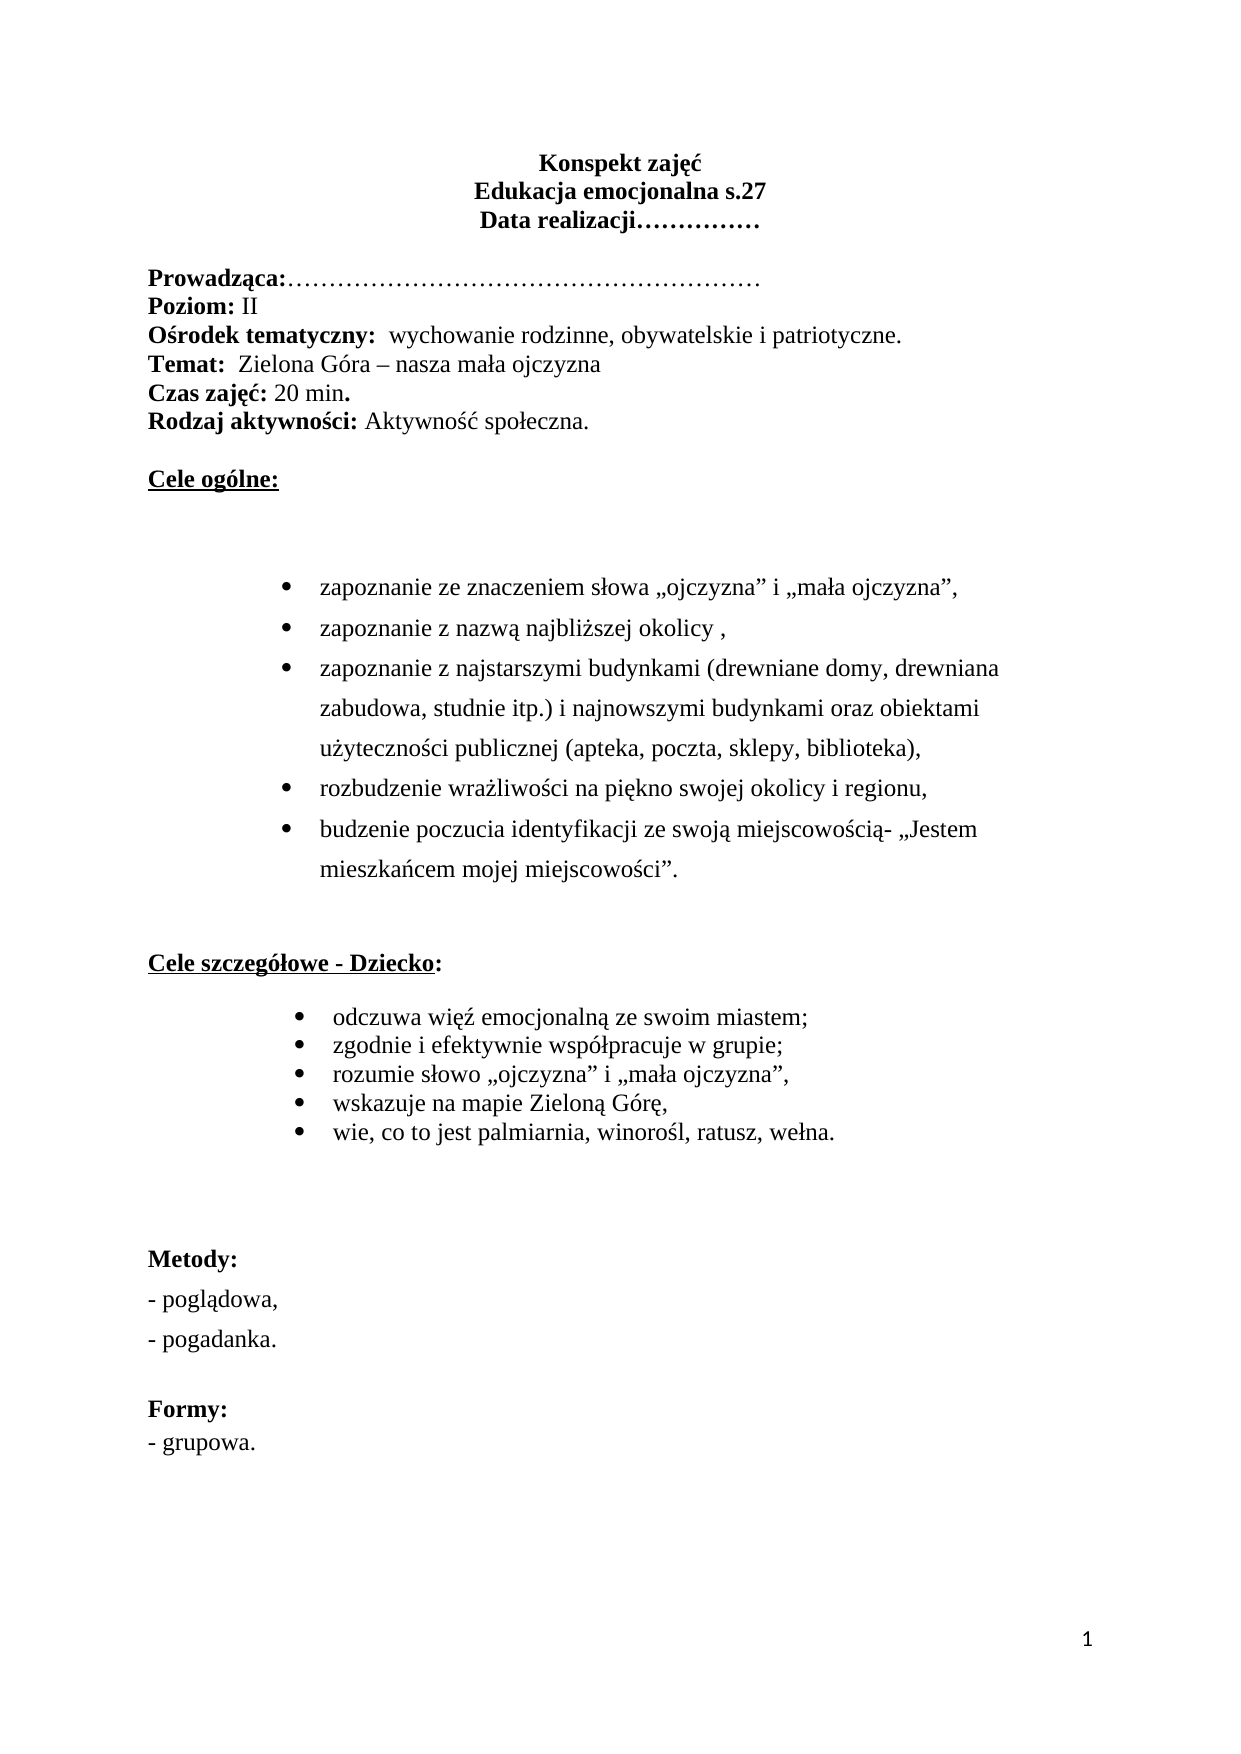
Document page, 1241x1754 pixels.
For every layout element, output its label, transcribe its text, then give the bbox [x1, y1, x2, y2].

list wskazuje na mapie Zieloną Górę, [295, 1088, 1093, 1117]
list odczuwa więź emocjonalną ze swoim miastem; [295, 1002, 1093, 1031]
text Cele szczegółowe - Dziecko: [148, 948, 1093, 977]
text Edukacja emocjonalna s.27 [148, 176, 1093, 205]
text Ośrodek tematyczny: wychowanie rodzinne, obywatelskie i patriotyczne. Temat: Zielona Góra – nasza mała ojczyzna Czas zajęć: 20 min. Rodzaj aktywności: Aktywność społeczna. [148, 320, 1093, 435]
text Metody: - poglądowa, - pogadanka. [148, 1244, 1093, 1353]
list zapoznanie z najstarszymi budynkami (drewniane domy, drewniana zabudowa, studnie itp.) i najnowszymi budynkami oraz obiektami użyteczności publicznej (apteka, poczta, sklepy, biblioteka), [282, 653, 1093, 762]
list zgodnie i efektywnie współpracuje w grupie; [295, 1031, 1093, 1059]
list budzenie poczucia identyfikacji ze swoją miejscowością- „Jestem mieszkańcem mojej miejscowości”. [282, 814, 1093, 883]
list zapoznanie z nazwą najbliższej okolicy , [282, 613, 1093, 641]
text Konspekt zajęć [148, 148, 1093, 176]
text Poziom: II [148, 291, 1093, 320]
list rozumie słowo „ojczyzna” i „mała ojczyzna”, [295, 1059, 1093, 1088]
text Prowadząca:………………………………………………… [148, 263, 1093, 291]
text Data realizacji…………… [148, 205, 1093, 234]
list wie, co to jest palmiarnia, winorośl, ratusz, wełna. [295, 1117, 1093, 1146]
list rozbudzenie wrażliwości na piękno swojej okolicy i regionu, [282, 773, 1093, 802]
list zapoznanie ze znaczeniem słowa „ojczyzna” i „mała ojczyzna”, [282, 572, 1093, 601]
text Cele ogólne: [148, 464, 1093, 532]
text Formy: - grupowa. [148, 1394, 1093, 1456]
